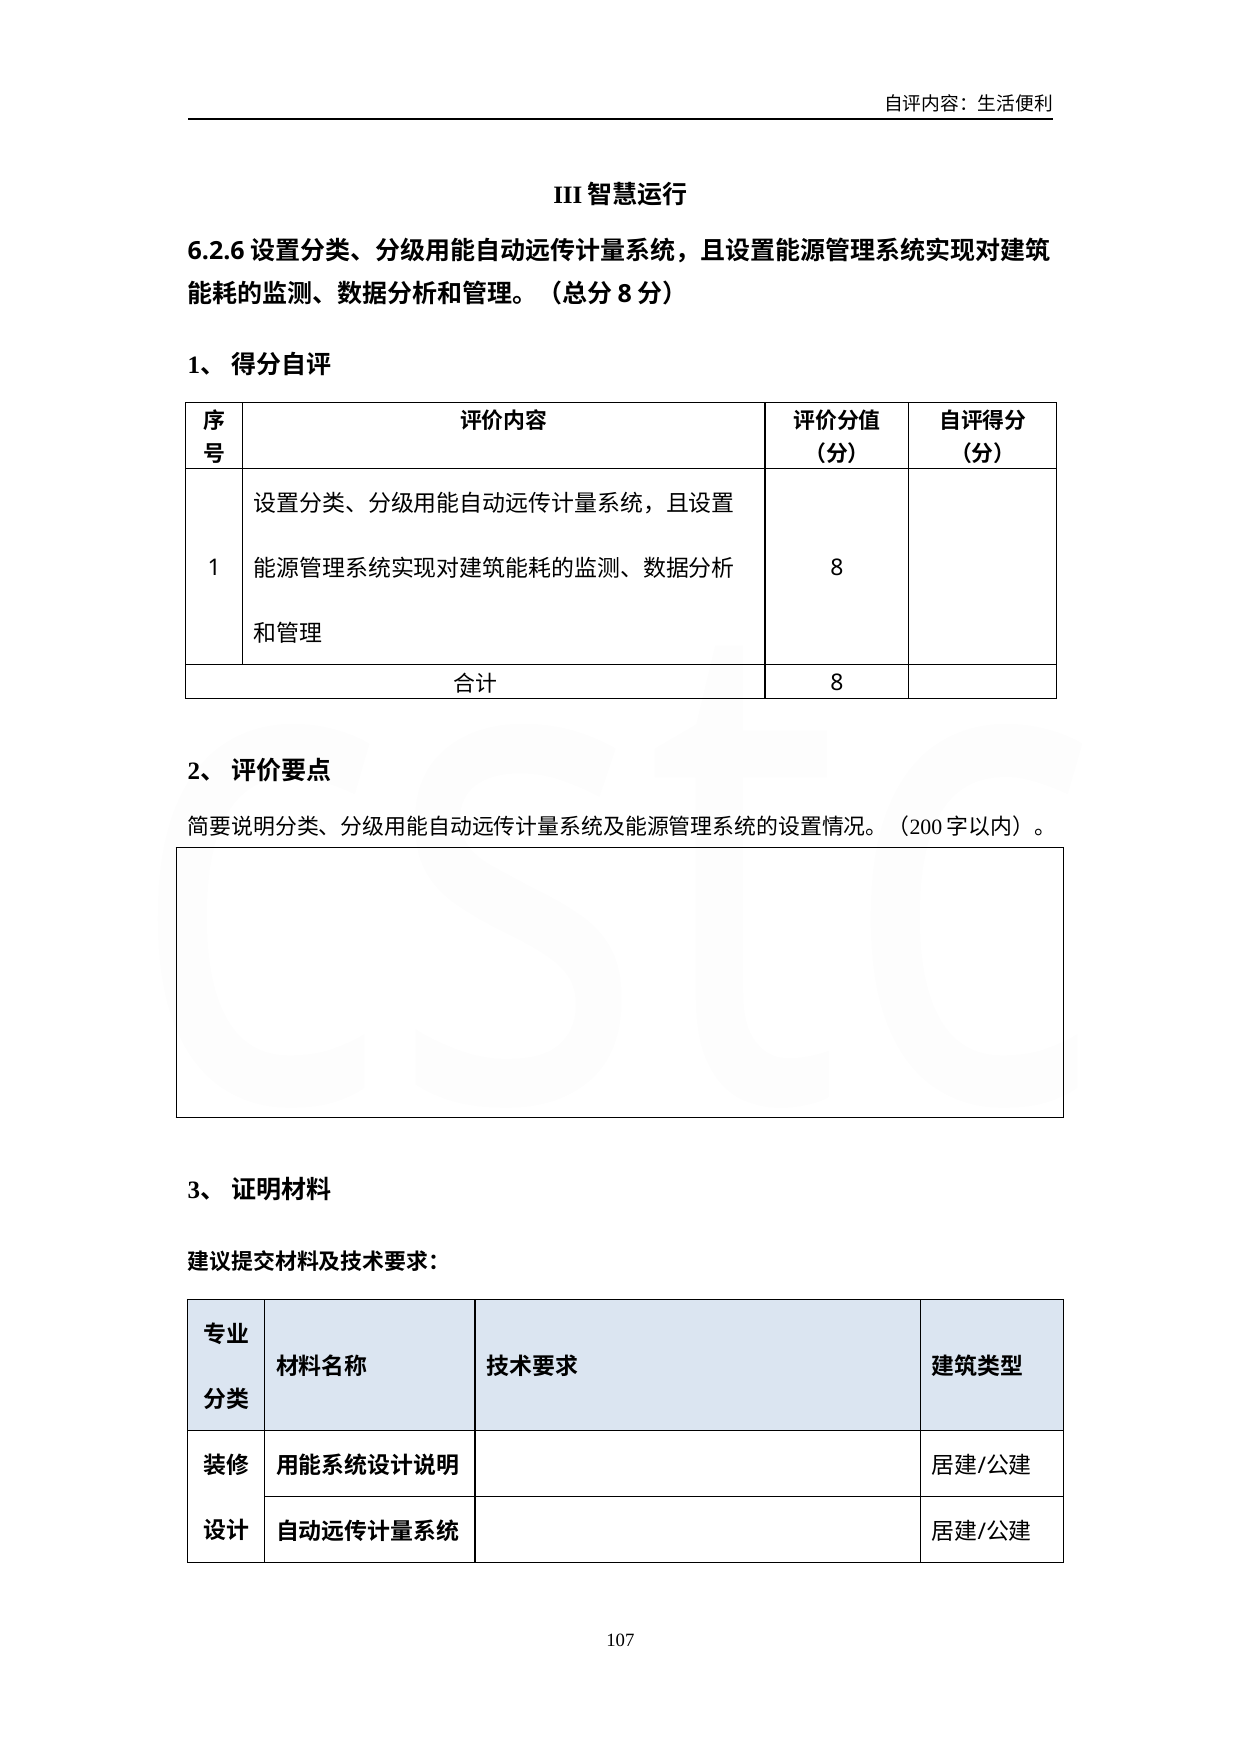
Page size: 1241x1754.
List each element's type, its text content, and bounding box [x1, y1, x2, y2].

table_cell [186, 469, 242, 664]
subtitle 6.2.6设置分类、分级用能自动远传计量系统，且设置能源管理系统实现对建筑能耗的监测、数据分析和管理。（总分8分） [187, 230, 1053, 310]
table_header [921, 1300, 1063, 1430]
text 简要说明分类、分级用能自动远传计量系统及能源管理系统的设置情况。（200字以内）。 [187, 808, 1053, 841]
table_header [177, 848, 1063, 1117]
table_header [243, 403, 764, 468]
text 建议提交材料及技术要求： [187, 1244, 1053, 1276]
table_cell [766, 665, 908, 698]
list 证明材料 [187, 1155, 1053, 1220]
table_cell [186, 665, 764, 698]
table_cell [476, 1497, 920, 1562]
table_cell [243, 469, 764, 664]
list 得分自评 [187, 330, 1053, 395]
list 评价要点 [187, 736, 1053, 801]
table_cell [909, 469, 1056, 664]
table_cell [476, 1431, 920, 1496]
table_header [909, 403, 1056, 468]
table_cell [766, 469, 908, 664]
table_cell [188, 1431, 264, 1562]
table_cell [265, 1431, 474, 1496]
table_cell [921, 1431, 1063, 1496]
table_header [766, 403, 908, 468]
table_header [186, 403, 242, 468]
subtitle III智慧运行 [187, 174, 1053, 211]
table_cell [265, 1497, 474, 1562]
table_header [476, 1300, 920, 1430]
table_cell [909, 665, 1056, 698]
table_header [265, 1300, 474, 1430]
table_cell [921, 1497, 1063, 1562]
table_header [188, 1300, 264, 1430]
